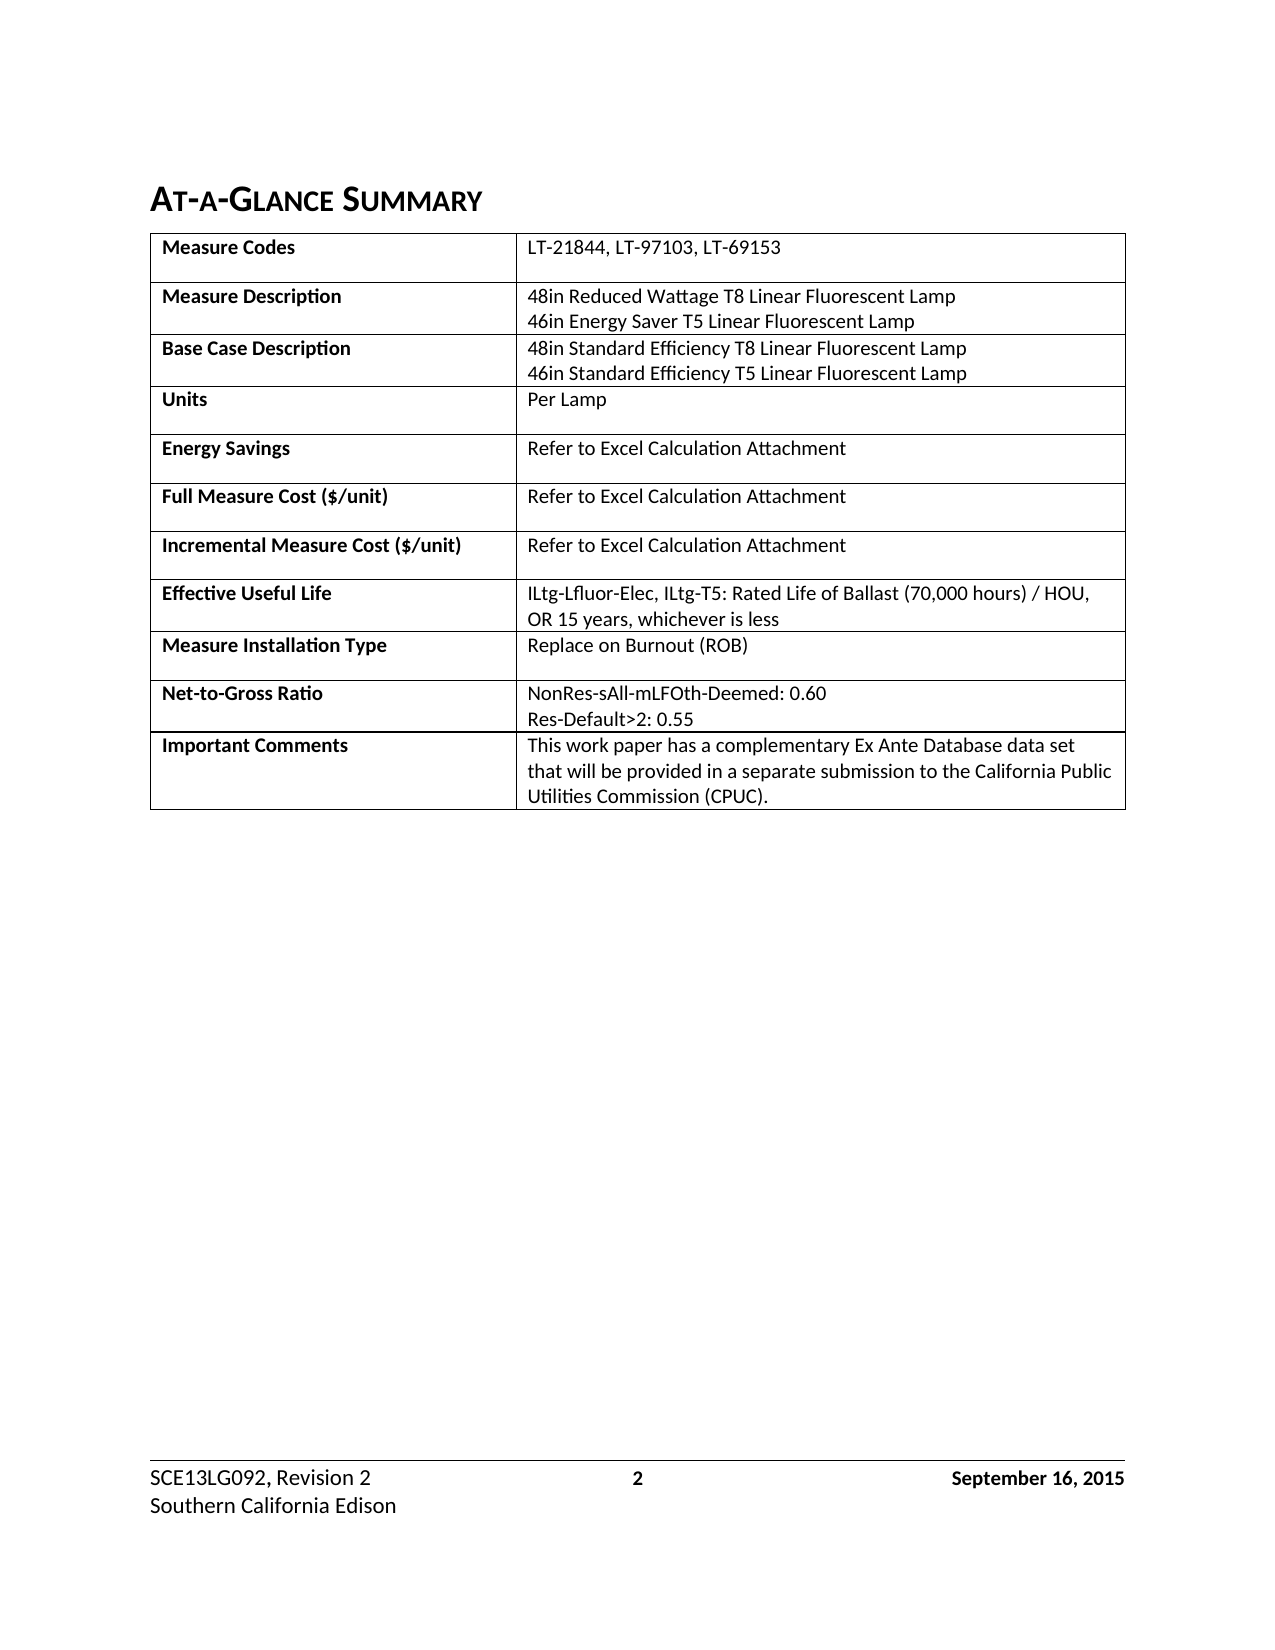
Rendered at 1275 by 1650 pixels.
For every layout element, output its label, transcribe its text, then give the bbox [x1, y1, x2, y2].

table_cell Measure Installation Type [151, 632, 516, 679]
table_cell ILtg-Lfluor-Elec, ILtg-T5: Rated Life of Ballast (70,000 hours) / HOU, OR 15 years, whichever is less [517, 580, 1125, 631]
table_cell Base Case Description [151, 335, 516, 386]
table_cell 48in Reduced Wattage T8 Linear Fluorescent Lamp 46in Energy Saver T5 Linear Fluorescent Lamp [517, 283, 1125, 334]
table_cell Refer to Excel Calculation Attachment [517, 532, 1125, 579]
table_header Measure Codes [151, 234, 516, 282]
table_cell Units [151, 387, 516, 434]
table_cell Per Lamp [517, 387, 1125, 434]
table_cell Effective Useful Life [151, 580, 516, 631]
subtitle At-a-Glance Summary [150, 175, 1125, 221]
table_cell Energy Savings [151, 435, 516, 482]
table_header LT-21844, LT-97103, LT-69153 [517, 234, 1125, 282]
table_cell Replace on Burnout (ROB) [517, 632, 1125, 679]
table_cell This work paper has a complementary Ex Ante Database data set that will be provided in a separate submission to the California Public Utilities Commission (CPUC). [517, 733, 1125, 809]
table_cell Refer to Excel Calculation Attachment [517, 484, 1125, 531]
table_cell 48in Standard Efficiency T8 Linear Fluorescent Lamp 46in Standard Efficiency T5 Linear Fluorescent Lamp [517, 335, 1125, 386]
table_cell Full Measure Cost ($/unit) [151, 484, 516, 531]
table_cell Measure Description [151, 283, 516, 334]
table_cell NonRes-sAll-mLFOth-Deemed: 0.60 Res-Default>2: 0.55 [517, 681, 1125, 731]
table_cell Refer to Excel Calculation Attachment [517, 435, 1125, 482]
table_cell Net-to-Gross Ratio [151, 681, 516, 731]
table_cell Incremental Measure Cost ($/unit) [151, 532, 516, 579]
table_cell Important Comments [151, 733, 516, 809]
